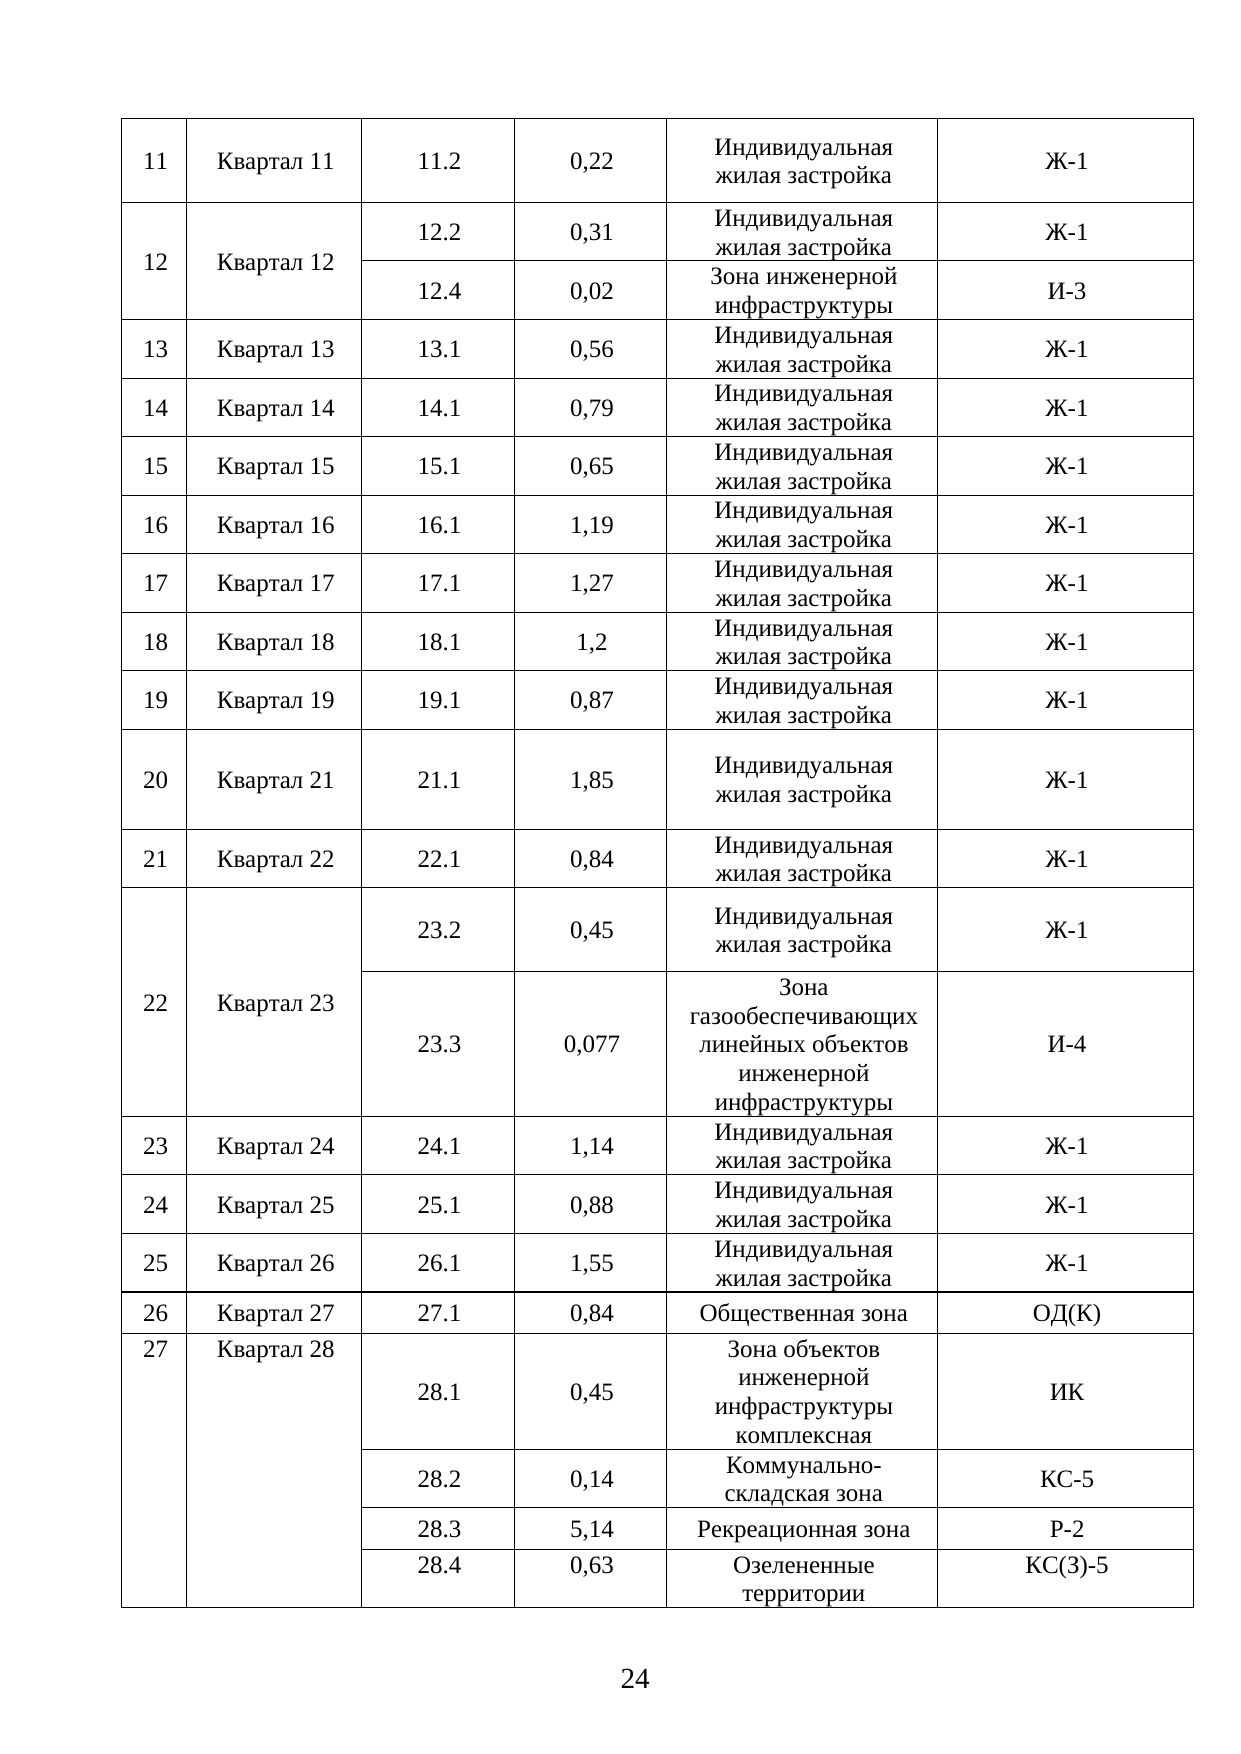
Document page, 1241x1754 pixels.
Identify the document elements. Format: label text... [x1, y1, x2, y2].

table_cell 12.4 [362, 261, 514, 319]
table_cell 15 [122, 437, 186, 494]
table_cell Индивидуальная жилая застройка [667, 613, 937, 670]
table_cell 20 [122, 730, 186, 829]
table_cell 22 [122, 888, 186, 1116]
table_cell Индивидуальная жилая застройка [667, 1117, 937, 1174]
table_cell 0,84 [515, 830, 666, 887]
table_cell Индивидуальная жилая застройка [667, 730, 937, 829]
table_cell Квартал 28 [187, 1334, 361, 1607]
table_cell Квартал 23 [187, 888, 361, 1116]
table_cell 0,14 [515, 1450, 666, 1507]
table_cell КС(З)-5 [938, 1550, 1193, 1607]
table_cell Индивидуальная жилая застройка [667, 379, 937, 436]
table_cell 12 [122, 203, 186, 319]
table_cell Квартал 11 [187, 119, 361, 202]
table_cell 0,56 [515, 320, 666, 377]
table_cell 11 [122, 119, 186, 202]
table_cell 0,84 [515, 1293, 666, 1333]
table_cell 25.1 [362, 1175, 514, 1233]
table_cell Ж-1 [938, 203, 1193, 260]
table_cell Ж-1 [938, 613, 1193, 670]
table_cell 15.1 [362, 437, 514, 494]
table_cell 22.1 [362, 830, 514, 887]
table_cell 0,88 [515, 1175, 666, 1233]
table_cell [667, 1550, 937, 1607]
table_cell Ж-1 [938, 671, 1193, 729]
table_cell Общественная зона [667, 1293, 937, 1333]
table_cell Квартал 25 [187, 1175, 361, 1233]
table_cell Ж-1 [938, 320, 1193, 377]
table_cell Квартал 18 [187, 613, 361, 670]
table_cell 12.2 [362, 203, 514, 260]
table_cell Индивидуальная жилая застройка [667, 830, 937, 887]
table_cell 1,55 [515, 1234, 666, 1291]
table_cell Квартал 24 [187, 1117, 361, 1174]
table_cell 0,45 [515, 888, 666, 971]
table_cell Квартал 14 [187, 379, 361, 436]
table_cell Квартал 26 [187, 1234, 361, 1291]
table_cell Ж-1 [938, 379, 1193, 436]
table_cell 11.2 [362, 119, 514, 202]
table_cell Ж-1 [938, 554, 1193, 612]
table_cell Квартал 15 [187, 437, 361, 494]
table_cell 16.1 [362, 496, 514, 553]
table_cell 0,22 [515, 119, 666, 202]
table_cell Квартал 13 [187, 320, 361, 377]
table_cell 13.1 [362, 320, 514, 377]
table_cell 0,79 [515, 379, 666, 436]
table_cell Индивидуальная жилая застройка [667, 119, 937, 202]
table_cell 25 [122, 1234, 186, 1291]
table_cell Индивидуальная жилая застройка [667, 671, 937, 729]
table_cell 28.4 [362, 1550, 514, 1607]
table_cell Ж-1 [938, 1117, 1193, 1174]
table_cell 28.2 [362, 1450, 514, 1507]
table_cell 18.1 [362, 613, 514, 670]
table_cell 14 [122, 379, 186, 436]
table_cell Р-2 [938, 1508, 1193, 1549]
table_cell 27 [122, 1334, 186, 1607]
table_cell 23.3 [362, 972, 514, 1116]
table_cell Ж-1 [938, 830, 1193, 887]
table_cell И-3 [938, 261, 1193, 319]
table_cell Квартал 16 [187, 496, 361, 553]
table_cell 26 [122, 1293, 186, 1333]
table_cell 19 [122, 671, 186, 729]
table_cell 17 [122, 554, 186, 612]
table_cell 26.1 [362, 1234, 514, 1291]
table_cell 0,02 [515, 261, 666, 319]
table_cell 16 [122, 496, 186, 553]
table_cell 0,65 [515, 437, 666, 494]
table_cell Ж-1 [938, 730, 1193, 829]
table_cell Индивидуальная жилая застройка [667, 888, 937, 971]
table_cell 13 [122, 320, 186, 377]
table_cell Квартал 21 [187, 730, 361, 829]
table_cell 14.1 [362, 379, 514, 436]
table_cell 1,19 [515, 496, 666, 553]
table_cell 18 [122, 613, 186, 670]
table_cell Индивидуальная жилая застройка [667, 1234, 937, 1291]
table_cell Зона объектов инженерной инфраструктуры комплексная [667, 1334, 937, 1449]
table_cell Рекреационная зона [667, 1508, 937, 1549]
table_cell Квартал 22 [187, 830, 361, 887]
table_cell 1,85 [515, 730, 666, 829]
table_cell ОД(К) [938, 1293, 1193, 1333]
table_cell 17.1 [362, 554, 514, 612]
table_cell 24 [122, 1175, 186, 1233]
table_cell 0,077 [515, 972, 666, 1116]
table_cell Зона газообеспечивающих линейных объектов инженерной инфраструктуры [667, 972, 937, 1116]
table_cell 24.1 [362, 1117, 514, 1174]
table_cell Зона инженерной инфраструктуры [667, 261, 937, 319]
table_cell 21.1 [362, 730, 514, 829]
table_cell Ж-1 [938, 1175, 1193, 1233]
table_cell Квартал 27 [187, 1293, 361, 1333]
table_cell Ж-1 [938, 119, 1193, 202]
table_cell 0,87 [515, 671, 666, 729]
table_cell 28.1 [362, 1334, 514, 1449]
table_cell Квартал 17 [187, 554, 361, 612]
table_cell Ж-1 [938, 1234, 1193, 1291]
table_cell 23.2 [362, 888, 514, 971]
table_cell 1,2 [515, 613, 666, 670]
table_cell Коммунально-складская зона [667, 1450, 937, 1507]
table_cell 19.1 [362, 671, 514, 729]
table_cell Индивидуальная жилая застройка [667, 203, 937, 260]
table_cell ИК [938, 1334, 1193, 1449]
table_cell Индивидуальная жилая застройка [667, 554, 937, 612]
table_cell Индивидуальная жилая застройка [667, 437, 937, 494]
table_cell И-4 [938, 972, 1193, 1116]
table_cell 0,63 [515, 1550, 666, 1607]
table_cell 21 [122, 830, 186, 887]
table_cell Квартал 19 [187, 671, 361, 729]
table_cell 23 [122, 1117, 186, 1174]
table_cell КС-5 [938, 1450, 1193, 1507]
table_cell 0,31 [515, 203, 666, 260]
table_cell 27.1 [362, 1293, 514, 1333]
table_cell Индивидуальная жилая застройка [667, 496, 937, 553]
table_cell 28.3 [362, 1508, 514, 1549]
table_cell 1,14 [515, 1117, 666, 1174]
table_cell 5,14 [515, 1508, 666, 1549]
table_cell Ж-1 [938, 437, 1193, 494]
table_cell 0,45 [515, 1334, 666, 1449]
table_cell Ж-1 [938, 496, 1193, 553]
table_cell Квартал 12 [187, 203, 361, 319]
table_cell Ж-1 [938, 888, 1193, 971]
table_cell 1,27 [515, 554, 666, 612]
table_cell Индивидуальная жилая застройка [667, 320, 937, 377]
table_cell Индивидуальная жилая застройка [667, 1175, 937, 1233]
